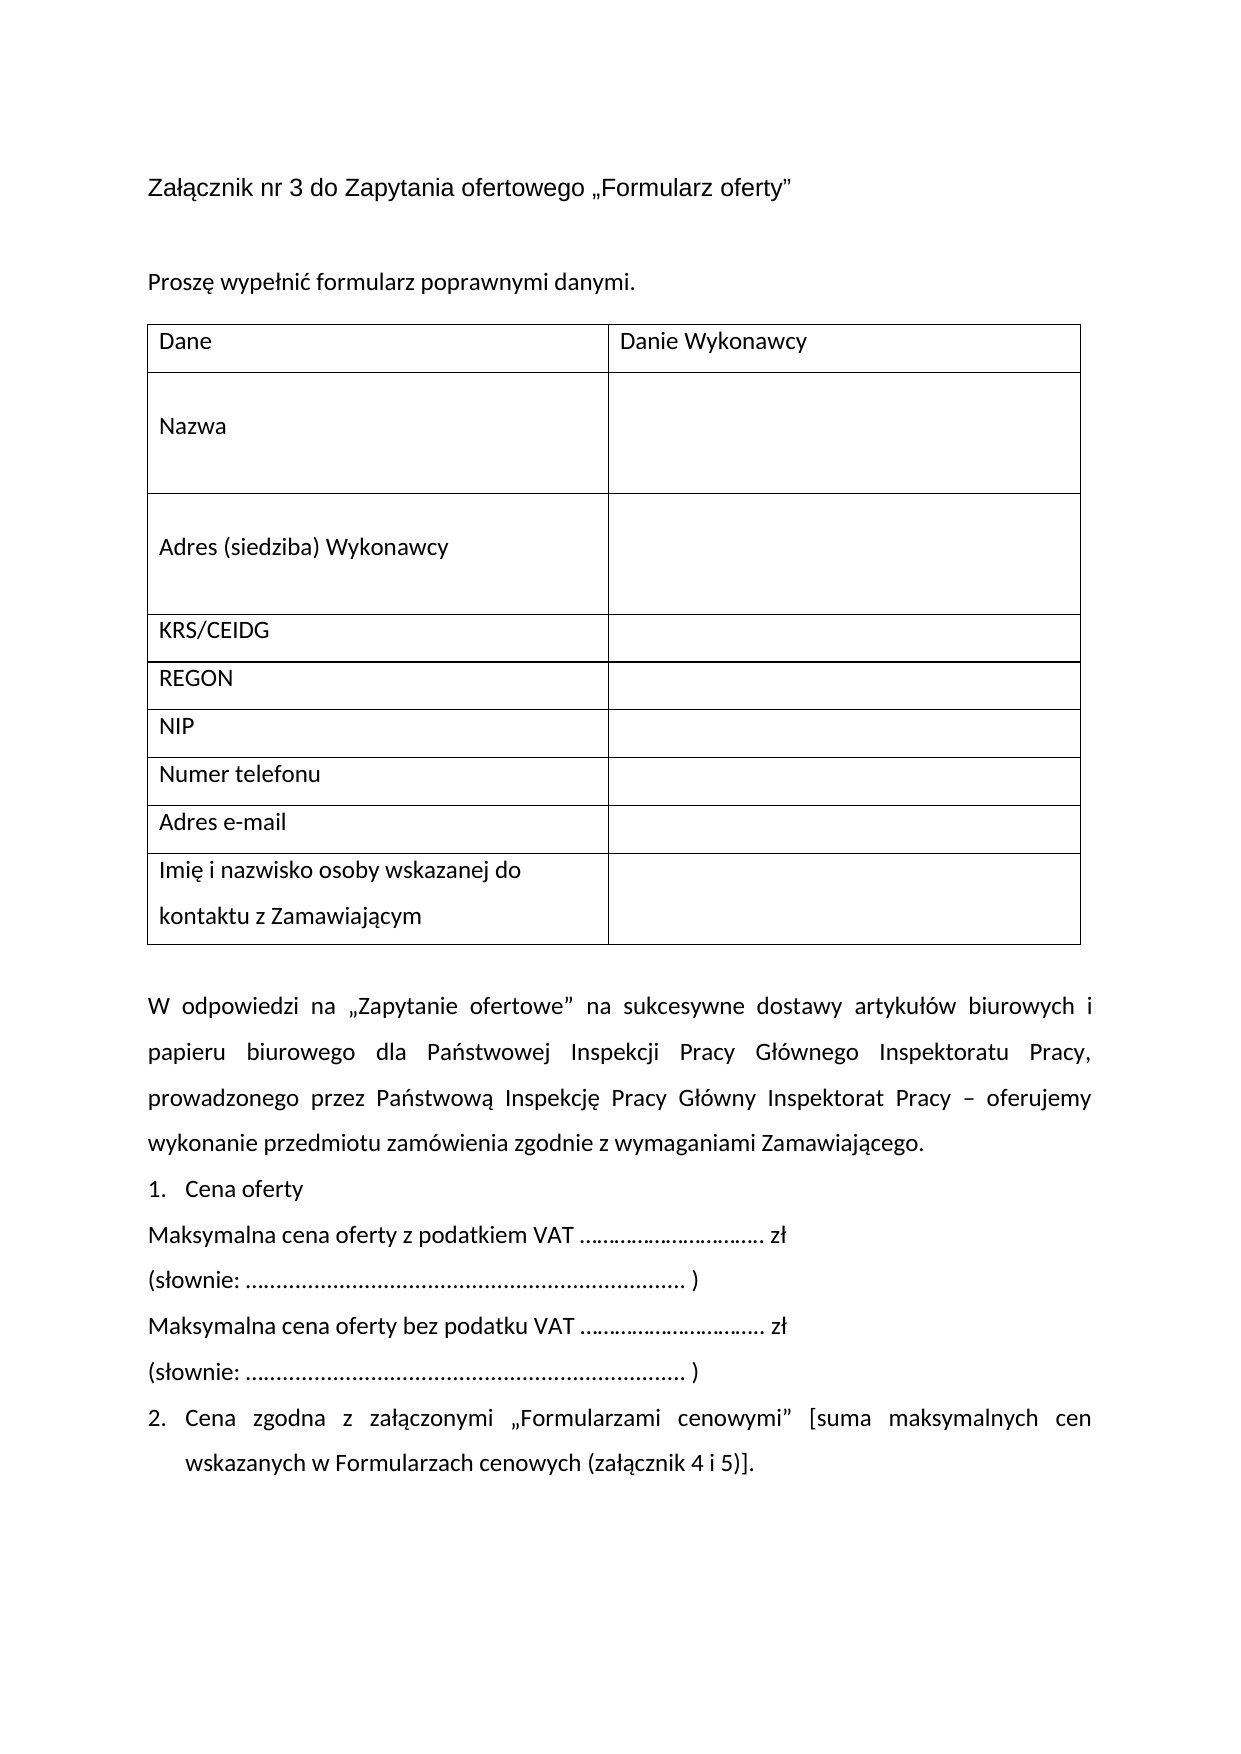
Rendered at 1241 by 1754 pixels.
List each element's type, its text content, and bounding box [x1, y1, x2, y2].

table_cell Adres (siedziba) Wykonawcy [148, 494, 608, 613]
text Proszę wypełnić formularz poprawnymi danymi. [148, 266, 1093, 296]
text (słownie: …................................................................... ) [148, 1356, 1093, 1387]
table_cell Nazwa [148, 373, 608, 493]
text (słownie: …................................................................... ) [148, 1265, 1093, 1295]
table_cell [609, 373, 1080, 493]
table_cell [609, 615, 1080, 661]
table_cell Numer telefonu [148, 758, 608, 805]
list Cena zgodna z załączonymi „Formularzami cenowymi” [suma maksymalnych cen wskazanych w Formularzach cenowych (załącznik 4 i 5)]. [148, 1402, 1093, 1478]
table_cell Imię i nazwisko osoby wskazanej do kontaktu z Zamawiającym [148, 854, 608, 943]
table_cell Adres e-mail [148, 806, 608, 853]
table_header Dane [148, 325, 608, 372]
table_cell [609, 663, 1080, 709]
text Maksymalna cena oferty z podatkiem VAT ………………………….. zł [148, 1219, 1093, 1249]
table_cell KRS/CEIDG [148, 615, 608, 661]
table_header Danie Wykonawcy [609, 325, 1080, 372]
text Maksymalna cena oferty bez podatku VAT ………………………….. zł [148, 1310, 1093, 1341]
list Cena oferty [148, 1173, 1093, 1204]
subtitle Załącznik nr 3 do Zapytania ofertowego „Formularz oferty” [148, 173, 1093, 201]
table_cell [609, 806, 1080, 853]
table_cell [609, 854, 1080, 943]
table_cell NIP [148, 710, 608, 757]
table_cell REGON [148, 663, 608, 709]
table_cell [609, 494, 1080, 613]
table_cell [609, 710, 1080, 757]
text W odpowiedzi na „Zapytanie ofertowe” na sukcesywne dostawy artykułów biurowych i papieru biurowego dla Państwowej Inspekcji Pracy Głównego Inspektoratu Pracy, prowadzonego przez Państwową Inspekcję Pracy Główny Inspektorat Pracy – oferujemy wykonanie przedmiotu zamówienia zgodnie z wymaganiami Zamawiającego. [148, 990, 1093, 1158]
table_cell [609, 758, 1080, 805]
